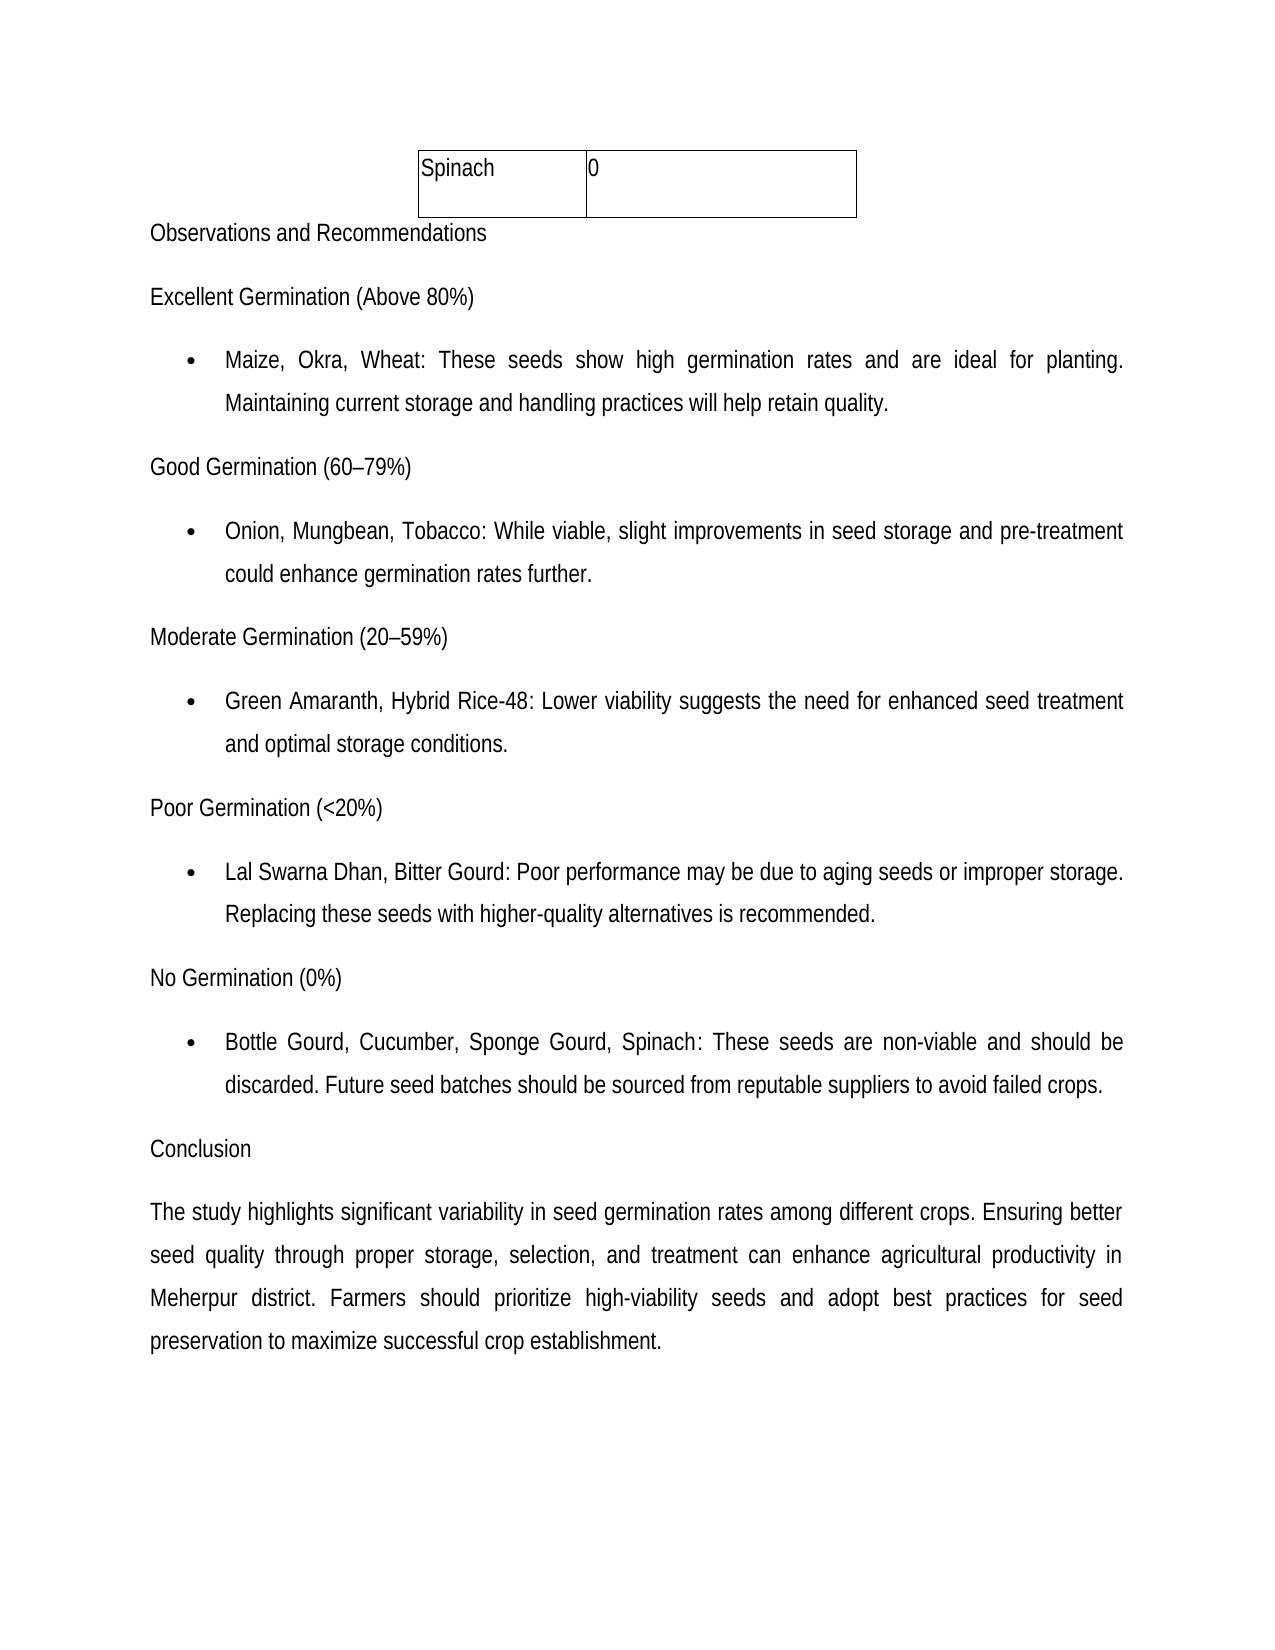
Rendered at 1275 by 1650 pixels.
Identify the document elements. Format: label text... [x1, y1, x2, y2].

list Bottle Gourd, Cucumber, Sponge Gourd, Spinach: These seeds are non-viable and should be discarded. Future seed batches should be sourced from reputable suppliers to avoid failed crops. [187, 1027, 1125, 1098]
list Lal Swarna Dhan, Bitter Gourd: Poor performance may be due to aging seeds or improper storage. Replacing these seeds with higher-quality alternatives is recommended. [187, 857, 1125, 928]
text The study highlights significant variability in seed germination rates among different crops. Ensuring better seed quality through proper storage, selection, and treatment can enhance agricultural productivity in Meherpur district. Farmers should prioritize high-viability seeds and adopt best practices for seed preservation to maximize successful crop establishment. [150, 1197, 1125, 1355]
text Conclusion [150, 1134, 1125, 1162]
table_cell Spinach [419, 151, 586, 217]
text Excellent Germination (Above 80%) [150, 282, 1125, 310]
text Good Germination (60–79%) [150, 452, 1125, 481]
list Onion, Mungbean, Tobacco: While viable, slight improvements in seed storage and pre-treatment could enhance germination rates further. [187, 516, 1125, 587]
text Observations and Recommendations [150, 218, 1125, 246]
list Maize, Okra, Wheat: These seeds show high germination rates and are ideal for planting. Maintaining current storage and handling practices will help retain quality. [187, 345, 1125, 417]
list Green Amaranth, Hybrid Rice-48: Lower viability suggests the need for enhanced seed treatment and optimal storage conditions. [187, 686, 1125, 758]
text Moderate Germination (20–59%) [150, 622, 1125, 651]
table_cell 0 [587, 151, 856, 217]
text Poor Germination (<20%) [150, 793, 1125, 821]
text No Germination (0%) [150, 963, 1125, 992]
